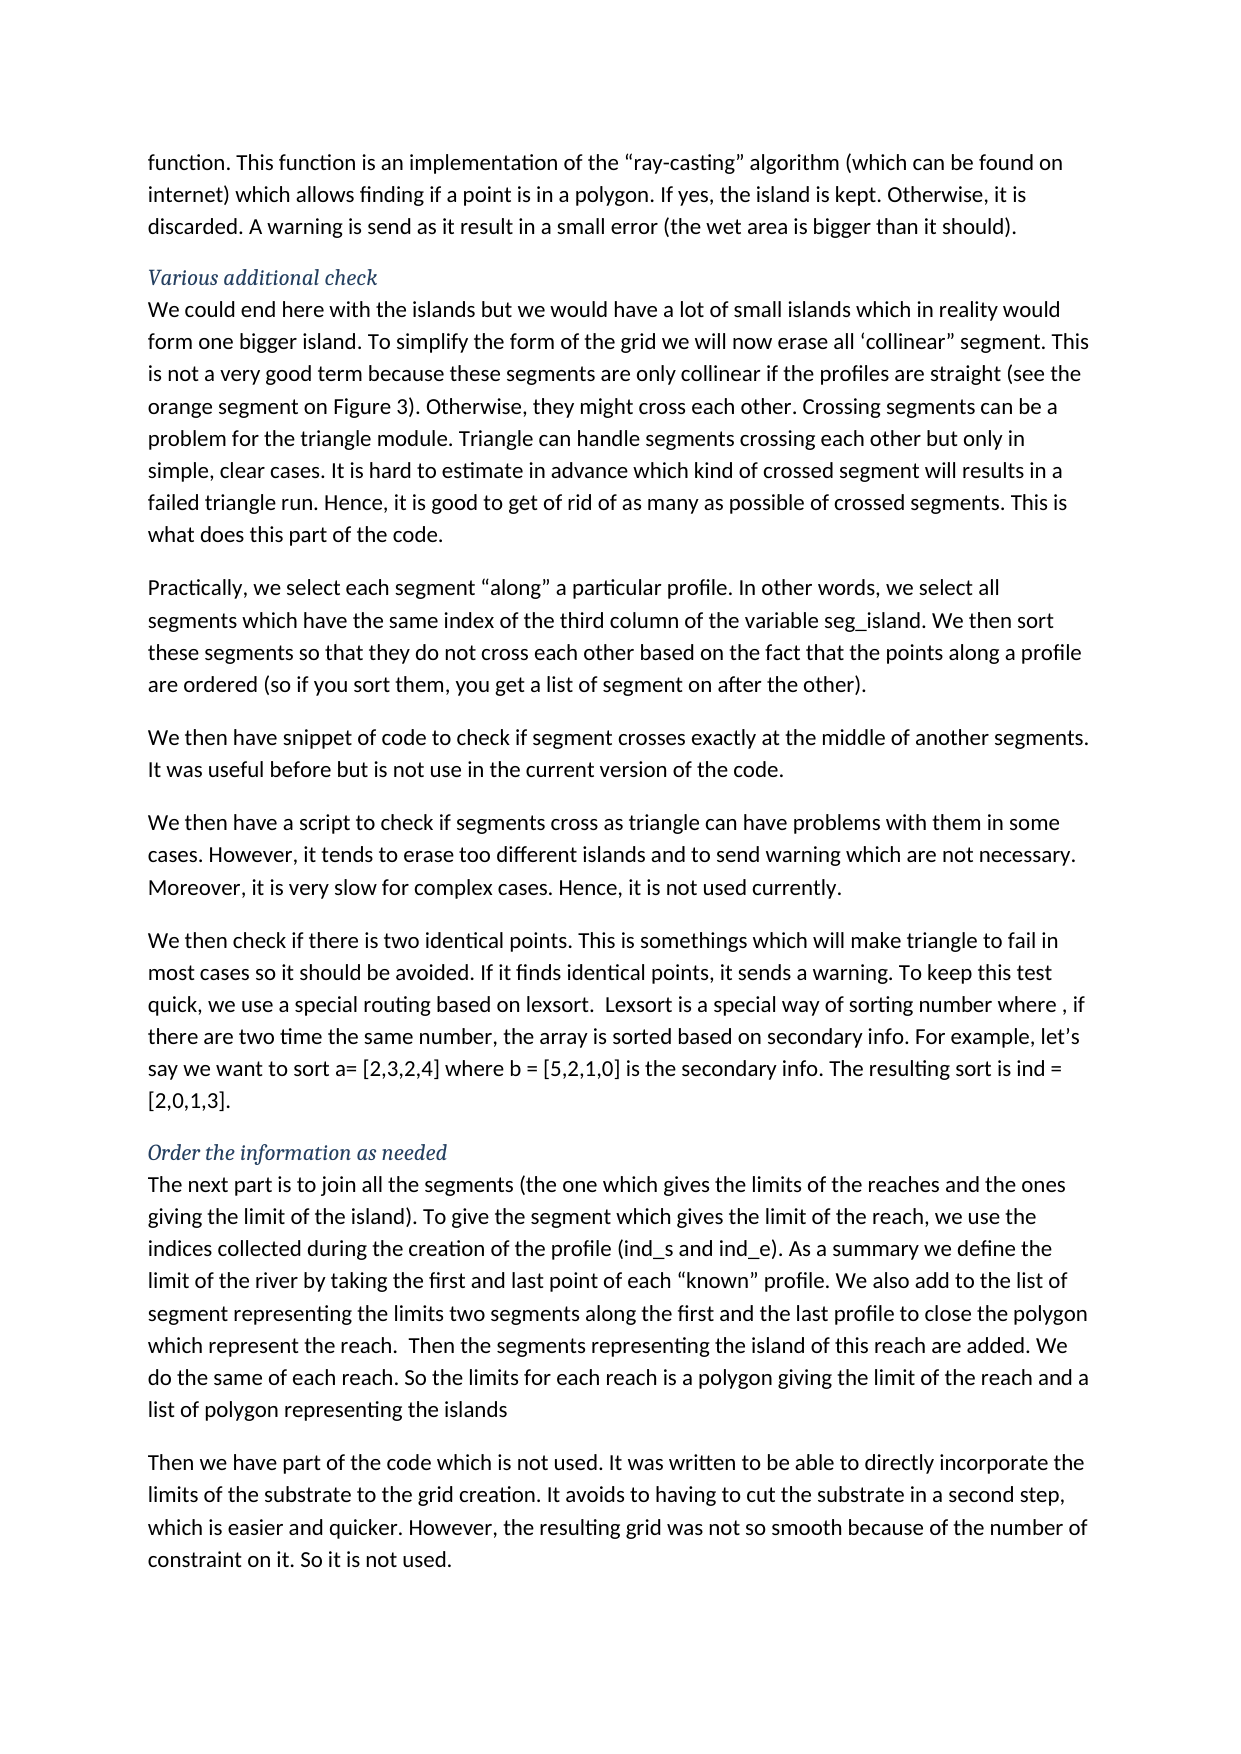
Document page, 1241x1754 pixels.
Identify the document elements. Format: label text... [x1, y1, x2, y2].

subtitle Order the information as needed [148, 1140, 1093, 1166]
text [148, 148, 1093, 240]
text We then check if there is two identical points. This is somethings which will make triangle to fail in most cases so it should be avoided. If it finds identical points, it sends a warning. To keep this test quick, we use a special routing based on lexsort. Lexsort is a special way of sorting number where , if there are two time the same number, the array is sorted based on secondary info. For example, let’s say we want to sort a= [2,3,2,4] where b = [5,2,1,0] is the secondary info. The resulting sort is ind = [2,0,1,3]. [148, 926, 1093, 1115]
text We then have a script to check if segments cross as triangle can have problems with them in some cases. However, it tends to erase too different islands and to send warning which are not necessary. Moreover, it is very slow for complex cases. Hence, it is not used currently. [148, 808, 1093, 901]
text Then we have part of the code which is not used. It was written to be able to directly incorporate the limits of the substrate to the grid creation. It avoids to having to cut the substrate in a second step, which is easier and quicker. However, the resulting grid was not so smooth because of the number of constraint on it. So it is not used. [148, 1448, 1093, 1573]
text The next part is to join all the segments (the one which gives the limits of the reaches and the ones giving the limit of the island). To give the segment which gives the limit of the reach, we use the indices collected during the creation of the profile (ind_s and ind_e). As a summary we define the limit of the river by taking the first and last point of each “known” profile. We also add to the list of segment representing the limits two segments along the first and the last profile to close the polygon which represent the reach. Then the segments representing the island of this reach are added. We do the same of each reach. So the limits for each reach is a polygon giving the limit of the reach and a list of polygon representing the islands [148, 1170, 1093, 1423]
subtitle Various additional check [148, 265, 1093, 291]
text We could end here with the islands but we would have a lot of small islands which in reality would form one bigger island. To simplify the form of the grid we will now erase all ‘collinear” segment. This is not a very good term because these segments are only collinear if the profiles are straight (see the orange segment on Figure 3). Otherwise, they might cross each other. Crossing segments can be a problem for the triangle module. Triangle can handle segments crossing each other but only in simple, clear cases. It is hard to estimate in advance which kind of crossed segment will results in a failed triangle run. Hence, it is good to get of rid of as many as possible of crossed segments. This is what does this part of the code. [148, 295, 1093, 548]
text We then have snippet of code to check if segment crosses exactly at the middle of another segments. It was useful before but is not use in the current version of the code. [148, 723, 1093, 783]
text Practically, we select each segment “along” a particular profile. In other words, we select all segments which have the same index of the third column of the variable seg_island. We then sort these segments so that they do not cross each other based on the fact that the points along a profile are ordered (so if you sort them, you get a list of segment on after the other). [148, 573, 1093, 698]
